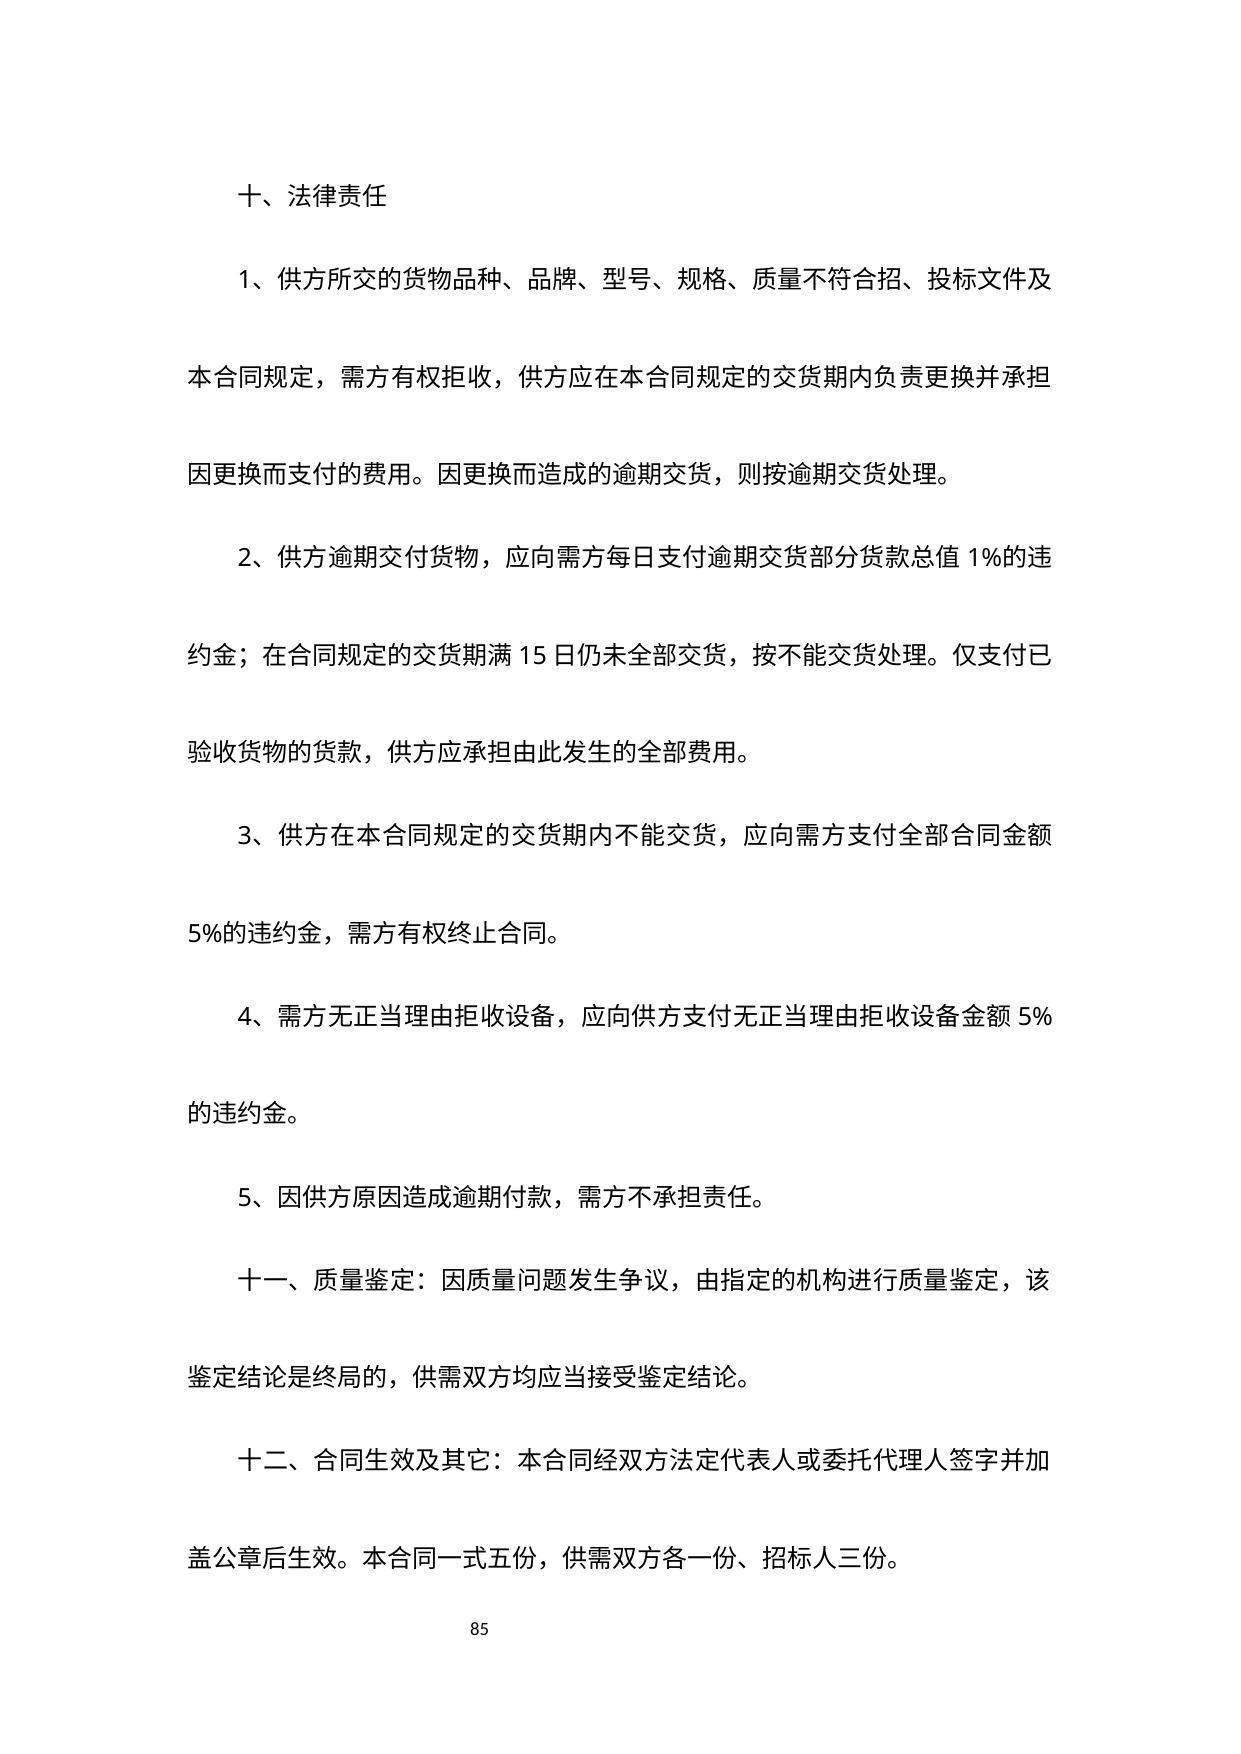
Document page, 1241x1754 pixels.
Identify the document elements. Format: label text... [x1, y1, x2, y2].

text 3、供方在本合同规定的交货期内不能交货，应向需方支付全部合同金额5%的违约金，需方有权终止合同。 [187, 801, 1053, 964]
text 4、需方无正当理由拒收设备，应向供方支付无正当理由拒收设备金额5%的违约金。 [187, 982, 1053, 1144]
text 2、供方逾期交付货物，应向需方每日支付逾期交货部分货款总值1%的违约金；在合同规定的交货期满15日仍未全部交货，按不能交货处理。仅支付已验收货物的货款，供方应承担由此发生的全部费用。 [187, 523, 1053, 783]
text 5、因供方原因造成逾期付款，需方不承担责任。 [187, 1163, 1053, 1228]
text 十一、质量鉴定：因质量问题发生争议，由指定的机构进行质量鉴定，该鉴定结论是终局的，供需双方均应当接受鉴定结论。 [187, 1246, 1053, 1408]
text 十二、合同生效及其它：本合同经双方法定代表人或委托代理人签字并加盖公章后生效。本合同一式五份，供需双方各一份、招标人三份。 [187, 1426, 1053, 1589]
text 十、法律责任 [187, 162, 1053, 227]
text 1、供方所交的货物品种、品牌、型号、规格、质量不符合招、投标文件及本合同规定，需方有权拒收，供方应在本合同规定的交货期内负责更换并承担因更换而支付的费用。因更换而造成的逾期交货，则按逾期交货处理。 [187, 245, 1053, 505]
